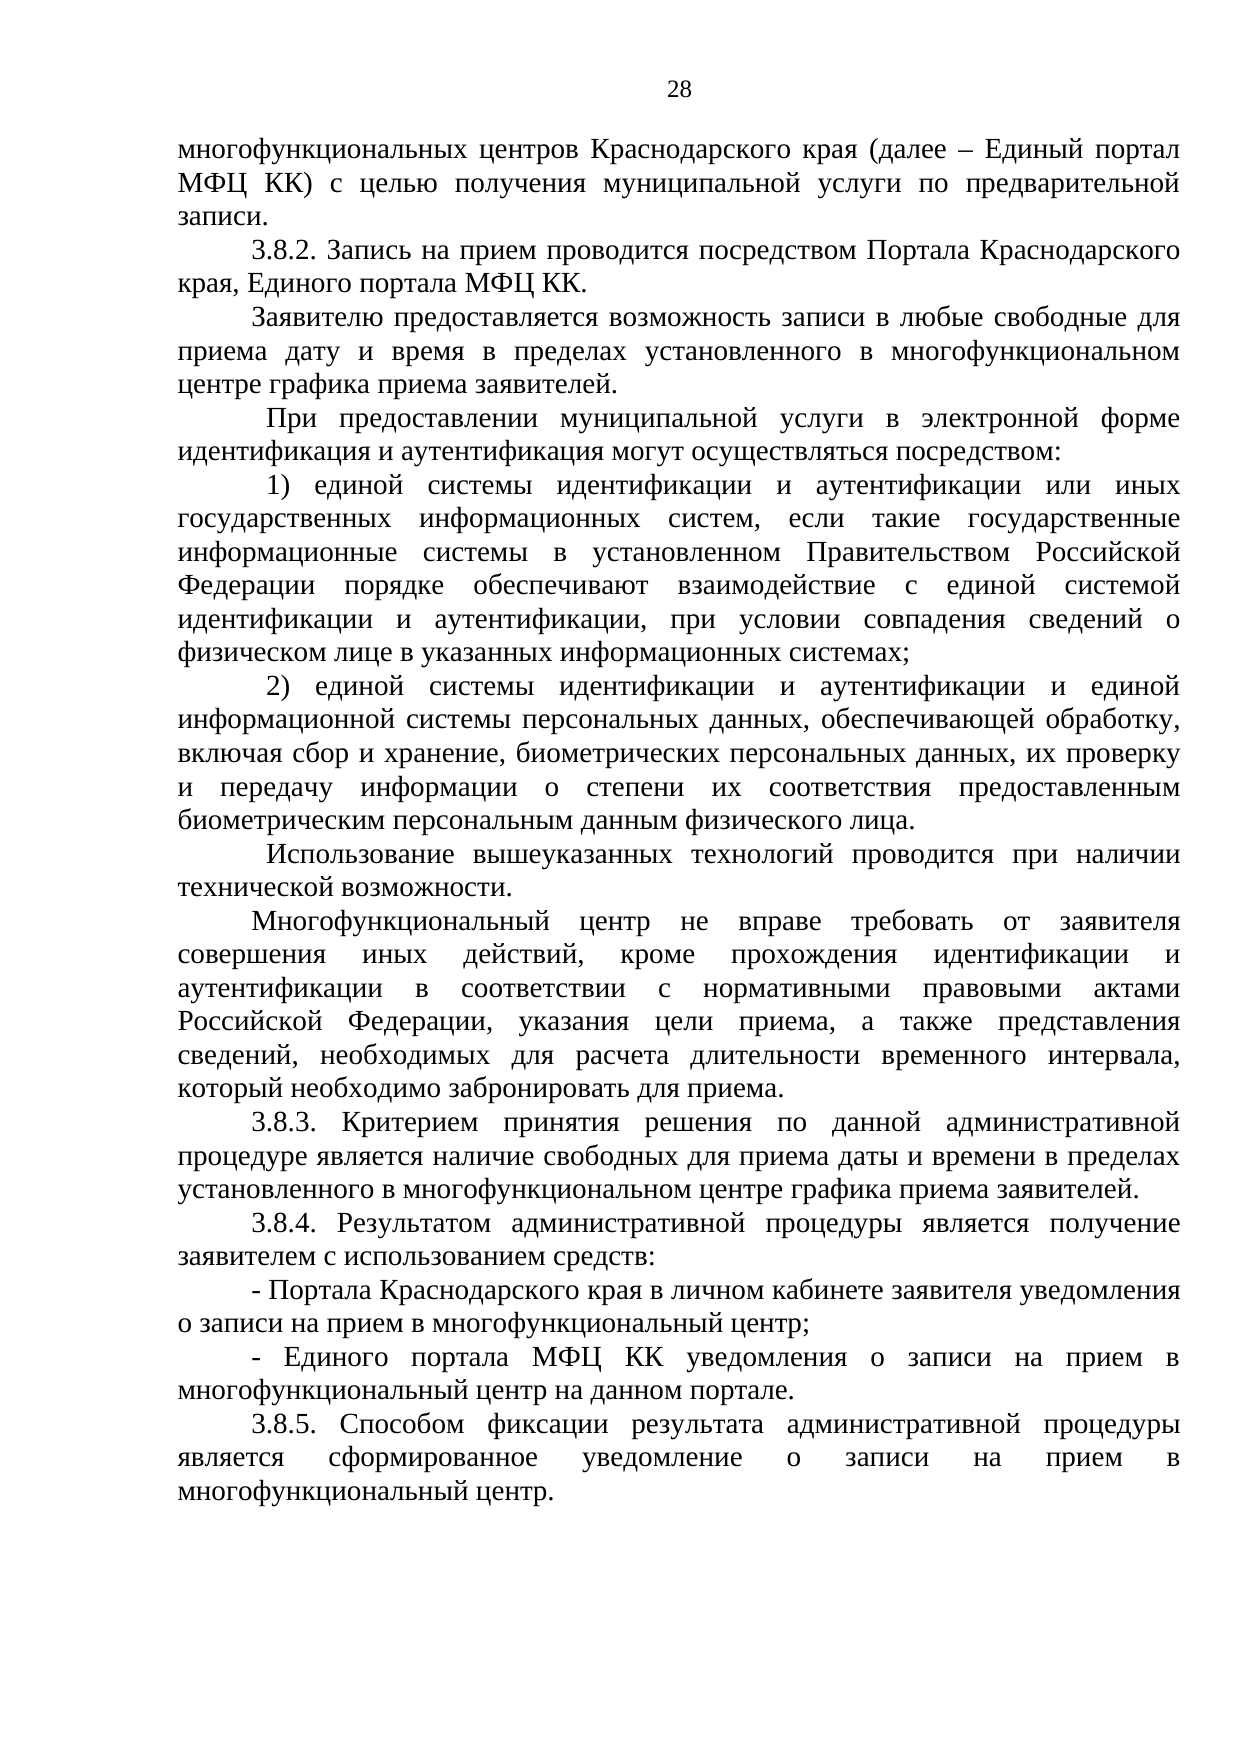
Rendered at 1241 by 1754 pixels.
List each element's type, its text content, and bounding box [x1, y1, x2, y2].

text - Единого портала МФЦ КК уведомления о записи на прием в многофункциональный центр на данном портале. [177, 1339, 1181, 1406]
text 3.8.3. Критерием принятия решения по данной административной процедуре является наличие свободных для приема даты и времени в пределах установленного в многофункциональном центре графика приема заявителей. [177, 1104, 1181, 1205]
text Использование вышеуказанных технологий проводится при наличии технической возможности. [177, 836, 1181, 903]
text 3.8.5. Способом фиксации результата административной процедуры является сформированное уведомление о записи на прием в многофункциональный центр. [177, 1406, 1181, 1507]
text 3.8.4. Результатом административной процедуры является получение заявителем с использованием средств: [177, 1205, 1181, 1272]
text 1) единой системы идентификации и аутентификации или иных государственных информационных систем, если такие государственные информационные системы в установленном Правительством Российской Федерации порядке обеспечивают взаимодействие с единой системой идентификации и аутентификации, при условии совпадения сведений о физическом лице в указанных информационных системах; [177, 467, 1181, 668]
text Заявителю предоставляется возможность записи в любые свободные для приема дату и время в пределах установленного в многофункциональном центре графика приема заявителей. [177, 299, 1181, 400]
text 2) единой системы идентификации и аутентификации и единой информационной системы персональных данных, обеспечивающей обработку, включая сбор и хранение, биометрических персональных данных, их проверку и передачу информации о степени их соответствия предоставленным биометрическим персональным данным физического лица. [177, 668, 1181, 836]
text При предоставлении муниципальной услуги в электронной форме идентификация и аутентификация могут осуществляться посредством: [177, 400, 1181, 467]
text Многофункциональный центр не вправе требовать от заявителя совершения иных действий, кроме прохождения идентификации и аутентификации в соответствии с нормативными правовыми актами Российской Федерации, указания цели приема, а также представления сведений, необходимых для расчета длительности временного интервала, который необходимо забронировать для приема. [177, 903, 1181, 1104]
text - Портала Краснодарского края в личном кабинете заявителя уведомления о записи на прием в многофункциональный центр; [177, 1272, 1181, 1339]
text 3.8.2. Запись на прием проводится посредством Портала Краснодарского края, Единого портала МФЦ КК. [177, 232, 1181, 299]
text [177, 131, 1181, 232]
